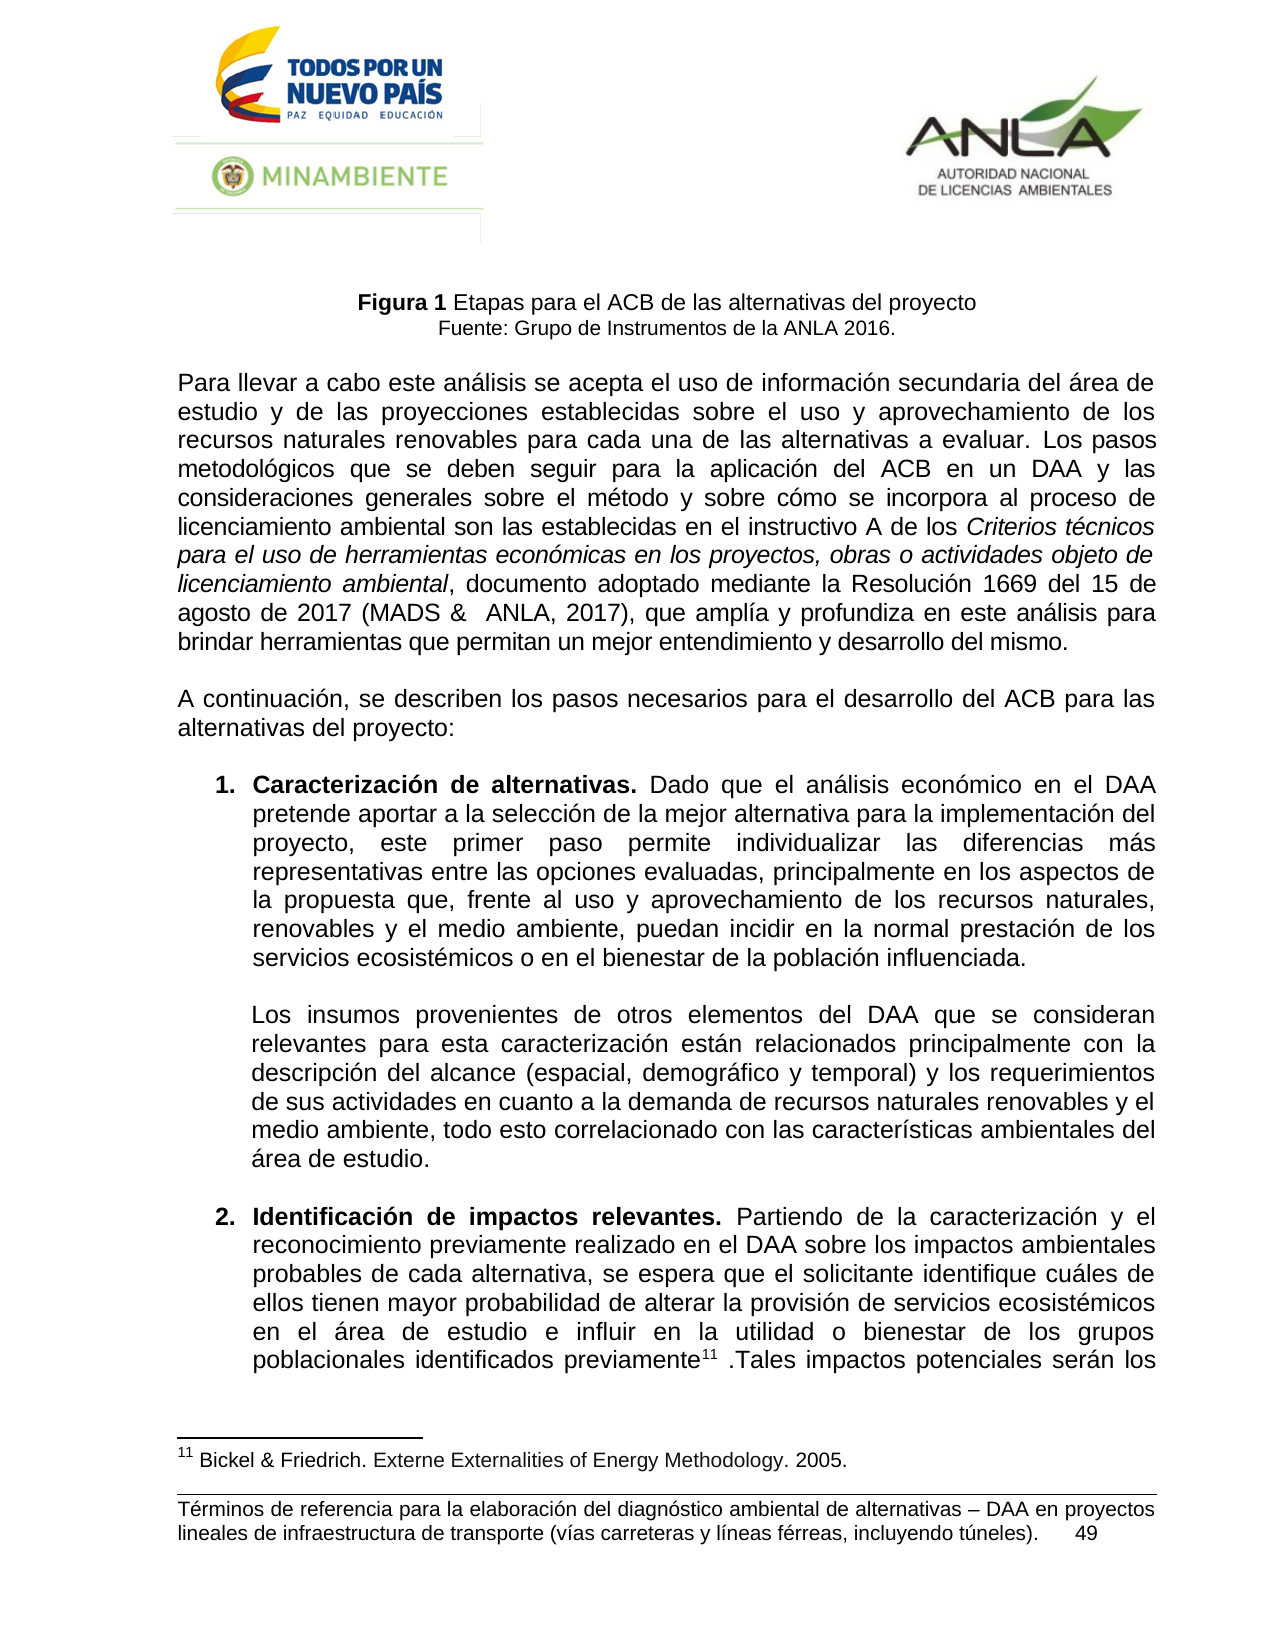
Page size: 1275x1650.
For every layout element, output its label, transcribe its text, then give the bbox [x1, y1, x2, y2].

picture [172, 16, 487, 243]
text Fuente: Grupo de Instrumentos de la ANLA 2016. [177, 315, 1157, 339]
text Los insumos provenientes de otros elementos del DAA que se consideran relevantes para esta caracterización están relacionados principalmente con la descripción del alcance (espacial, demográfico y temporal) y los requerimientos de sus actividades en cuanto a la demanda de recursos naturales renovables y el medio ambiente, todo esto correlacionado con las características ambientales del área de estudio. [251, 1001, 1157, 1173]
picture [837, 63, 1200, 218]
text Figura 1 Etapas para el ACB de las alternativas del proyecto [177, 289, 1157, 315]
list Caracterización de alternativas. Dado que el análisis económico en el DAA pretende aportar a la selección de la mejor alternativa para la implementación del proyecto, este primer paso permite individualizar las diferencias más representativas entre las opciones evaluadas, principalmente en los aspectos de la propuesta que, frente al uso y aprovechamiento de los recursos naturales, renovables y el medio ambiente, puedan incidir en la normal prestación de los servicios ecosistémicos o en el bienestar de la población influenciada. [215, 771, 1157, 972]
text A continuación, se describen los pasos necesarios para el desarrollo del ACB para las alternativas del proyecto: [177, 684, 1157, 742]
text Para llevar a cabo este análisis se acepta el uso de información secundaria del área de estudio y de las proyecciones establecidas sobre el uso y aprovechamiento de los recursos naturales renovables para cada una de las alternativas a evaluar. Los pasos metodológicos que se deben seguir para la aplicación del ACB en un DAA y las consideraciones generales sobre el método y sobre cómo se incorpora al proceso de licenciamiento ambiental son las establecidas en el instructivo A de los Criterios técnicos para el uso de herramientas económicas en los proyectos, obras o actividades objeto de licenciamiento ambiental, documento adoptado mediante la Resolución 1669 del 15 de agosto de 2017 (MADS & ANLA, 2017), que amplía y profundiza en este análisis para brindar herramientas que permitan un mejor entendimiento y desarrollo del mismo. [177, 368, 1157, 656]
